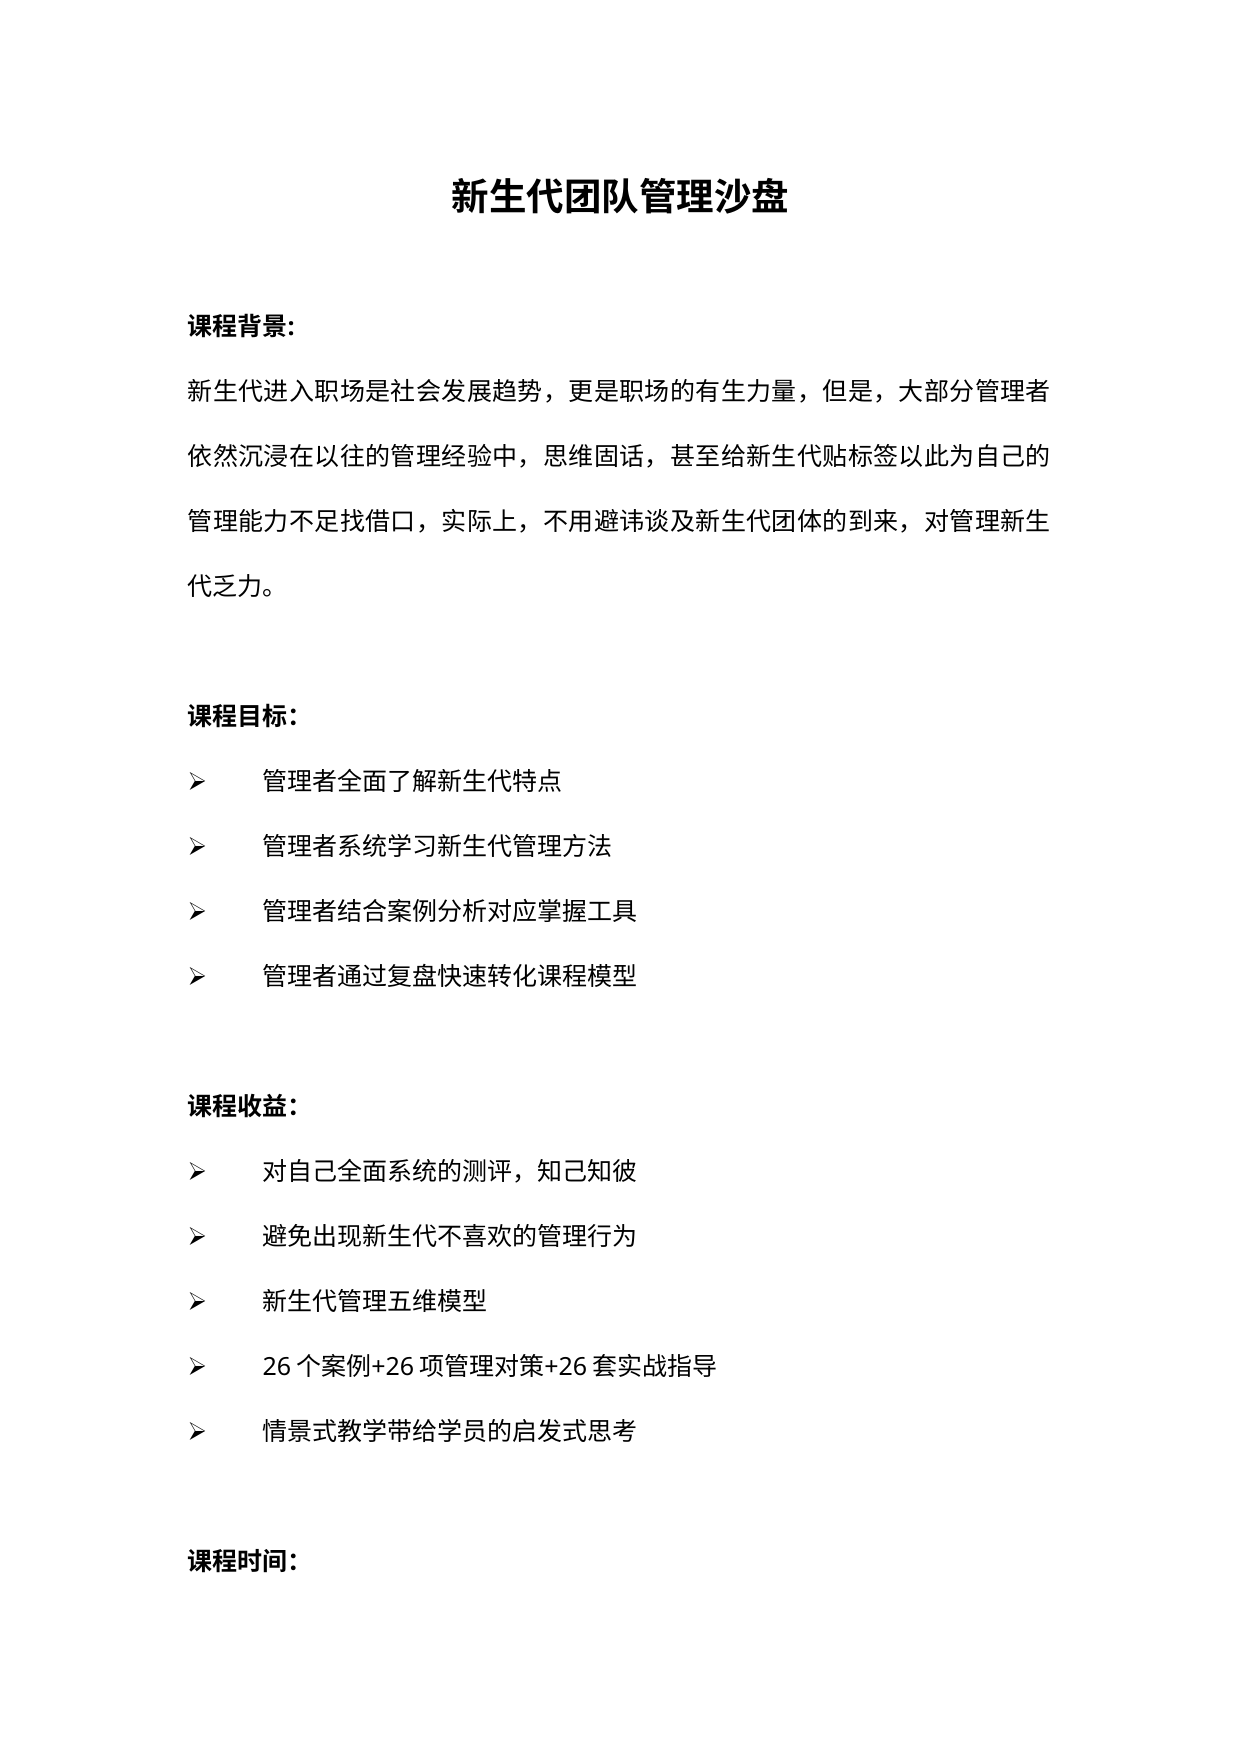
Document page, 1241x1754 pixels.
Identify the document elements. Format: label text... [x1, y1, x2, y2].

text 课程时间： [187, 1527, 1053, 1592]
list 管理者通过复盘快速转化课程模型 [187, 942, 1053, 1007]
text 新生代进入职场是社会发展趋势，更是职场的有生力量，但是，大部分管理者依然沉浸在以往的管理经验中，思维固话，甚至给新生代贴标签以此为自己的管理能力不足找借口，实际上，不用避讳谈及新生代团体的到来，对管理新生代乏力。 [187, 357, 1053, 617]
list 管理者结合案例分析对应掌握工具 [187, 877, 1053, 942]
text 课程收益： [187, 1072, 1053, 1137]
list 新生代管理五维模型 [187, 1267, 1053, 1332]
text 新生代团队管理沙盘 [187, 162, 1053, 227]
text 课程背景: [187, 292, 1053, 357]
list 管理者系统学习新生代管理方法 [187, 812, 1053, 877]
list 26个案例+26项管理对策+26套实战指导 [187, 1332, 1053, 1397]
list 情景式教学带给学员的启发式思考 [187, 1397, 1053, 1462]
text 课程目标： [187, 682, 1053, 747]
list 避免出现新生代不喜欢的管理行为 [187, 1202, 1053, 1267]
list 管理者全面了解新生代特点 [187, 747, 1053, 812]
list 对自己全面系统的测评，知己知彼 [187, 1137, 1053, 1202]
